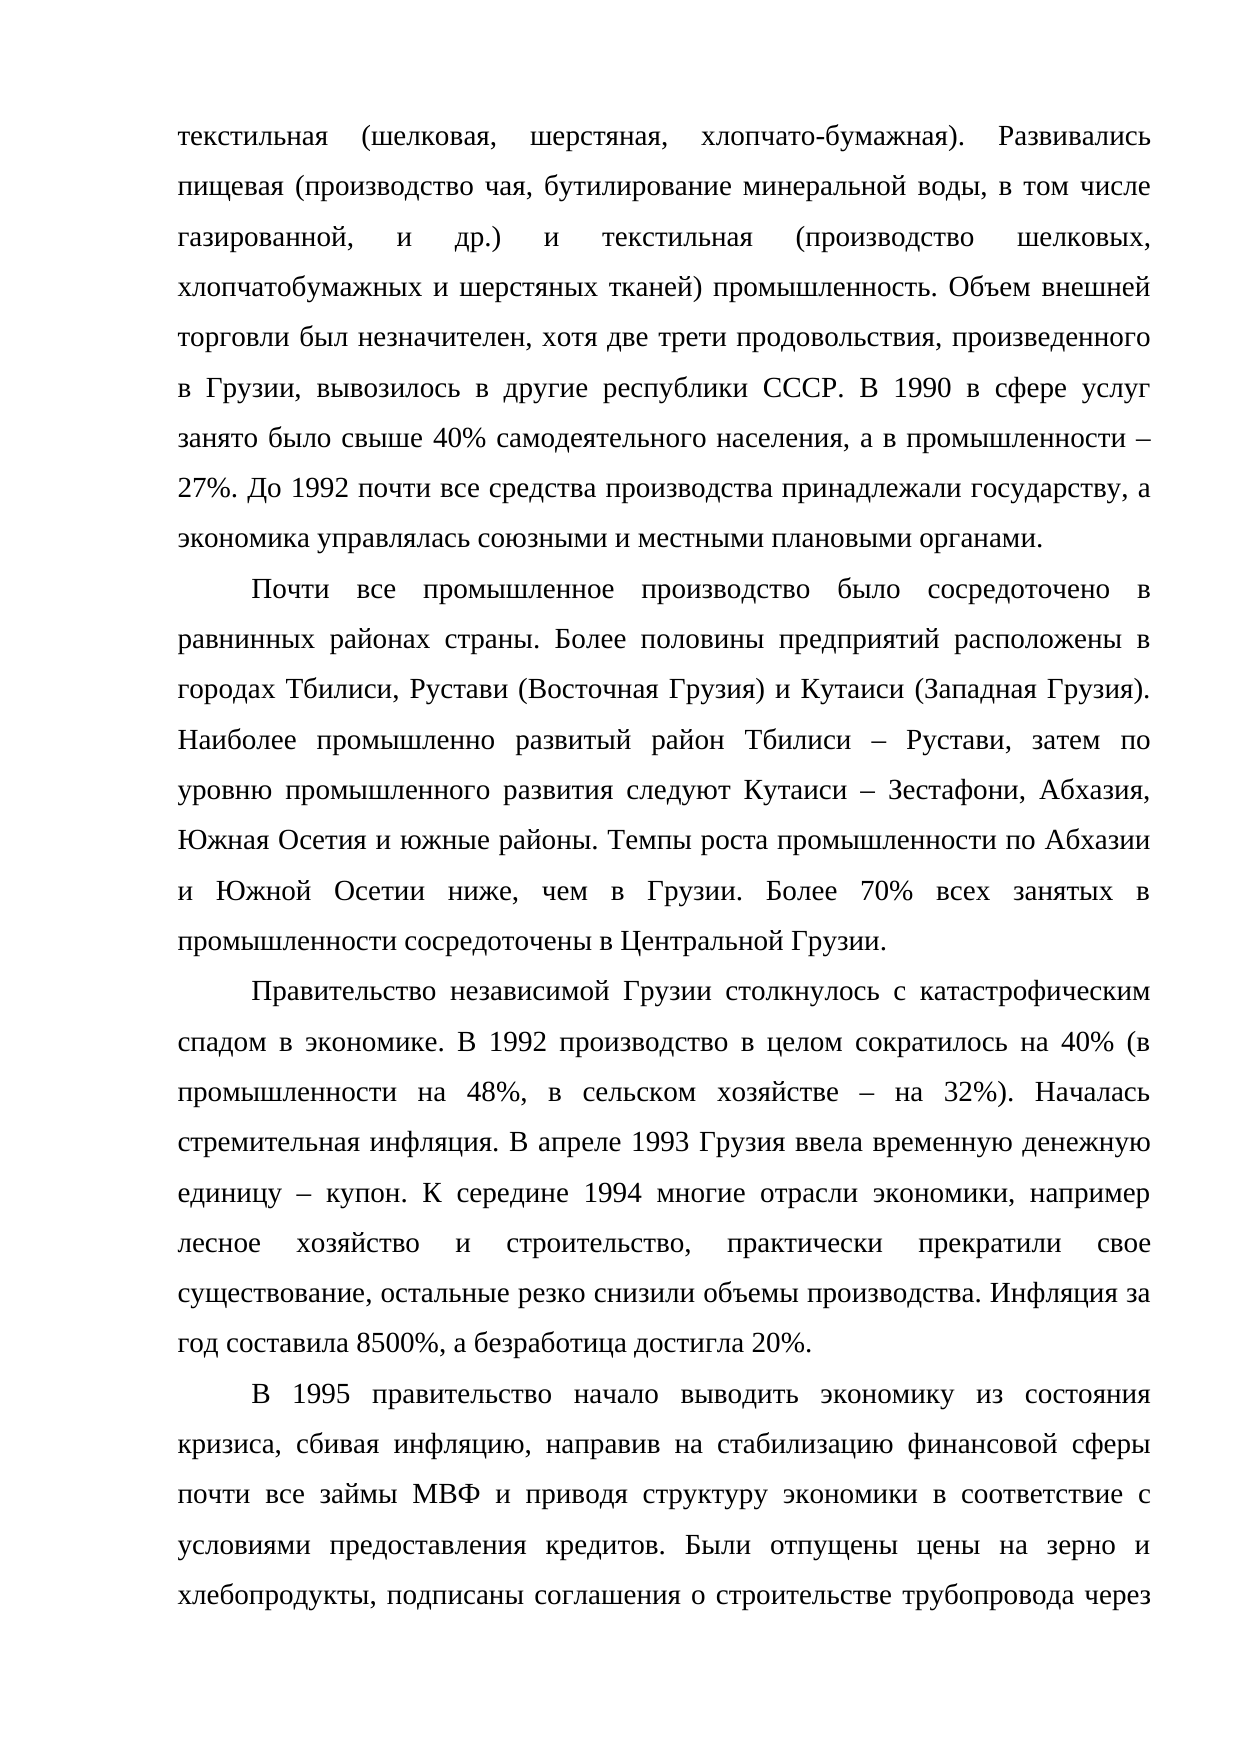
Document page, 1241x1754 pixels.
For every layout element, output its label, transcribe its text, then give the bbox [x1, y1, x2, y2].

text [177, 1376, 1152, 1611]
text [177, 118, 1152, 554]
text Правительство независимой Грузии столкнулось с катастрофическим спадом в экономике. В 1992 производство в целом сократилось на 40% (в промышленности на 48%, в сельском хозяйстве – на 32%). Началась стремительная инфляция. В апреле 1993 Грузия ввела временную денежную единицу – купон. К середине 1994 многие отрасли экономики, например лесное хозяйство и строительство, практически прекратили свое существование, остальные резко снизили объемы производства. Инфляция за год составила 8500%, а безработица достигла 20%. [177, 973, 1152, 1359]
text Почти все промышленное производство было сосредоточено в равнинных районах страны. Более половины предприятий расположены в городах Тбилиси, Рустави (Восточная Грузия) и Кутаиси (Западная Грузия). Наиболее промышленно развитый район Тбилиси – Рустави, затем по уровню промышленного развития следуют Кутаиси – Зестафони, Абхазия, Южная Осетия и южные районы. Темпы роста промышленности по Абхазии и Южной Осетии ниже, чем в Грузии. Более 70% всех занятых в промышленности сосредоточены в Центральной Грузии. [177, 571, 1152, 957]
